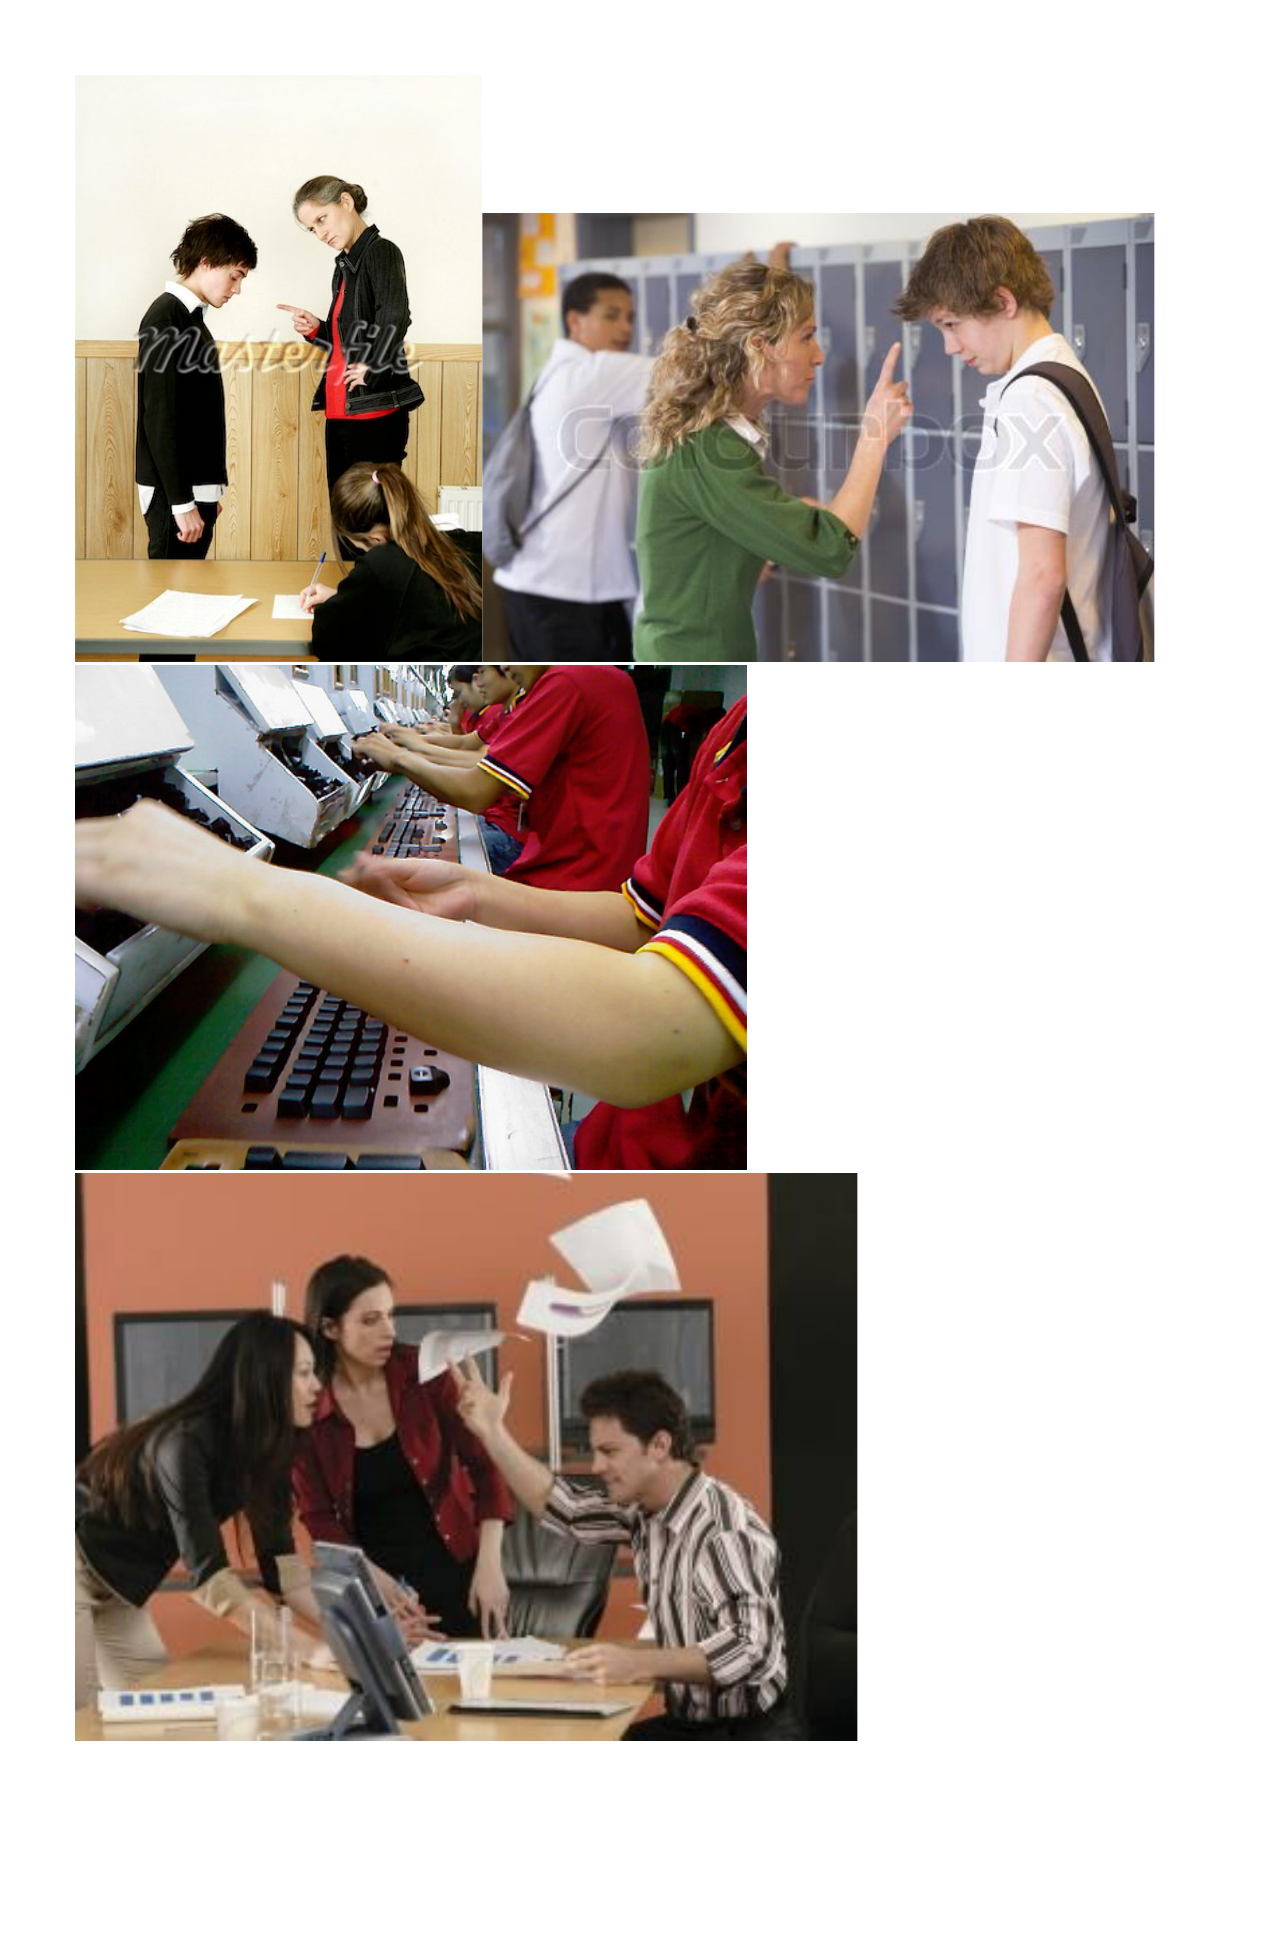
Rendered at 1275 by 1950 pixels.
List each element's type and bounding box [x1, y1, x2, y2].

picture [75, 1173, 858, 1741]
picture [75, 665, 747, 1170]
picture [75, 75, 1155, 662]
